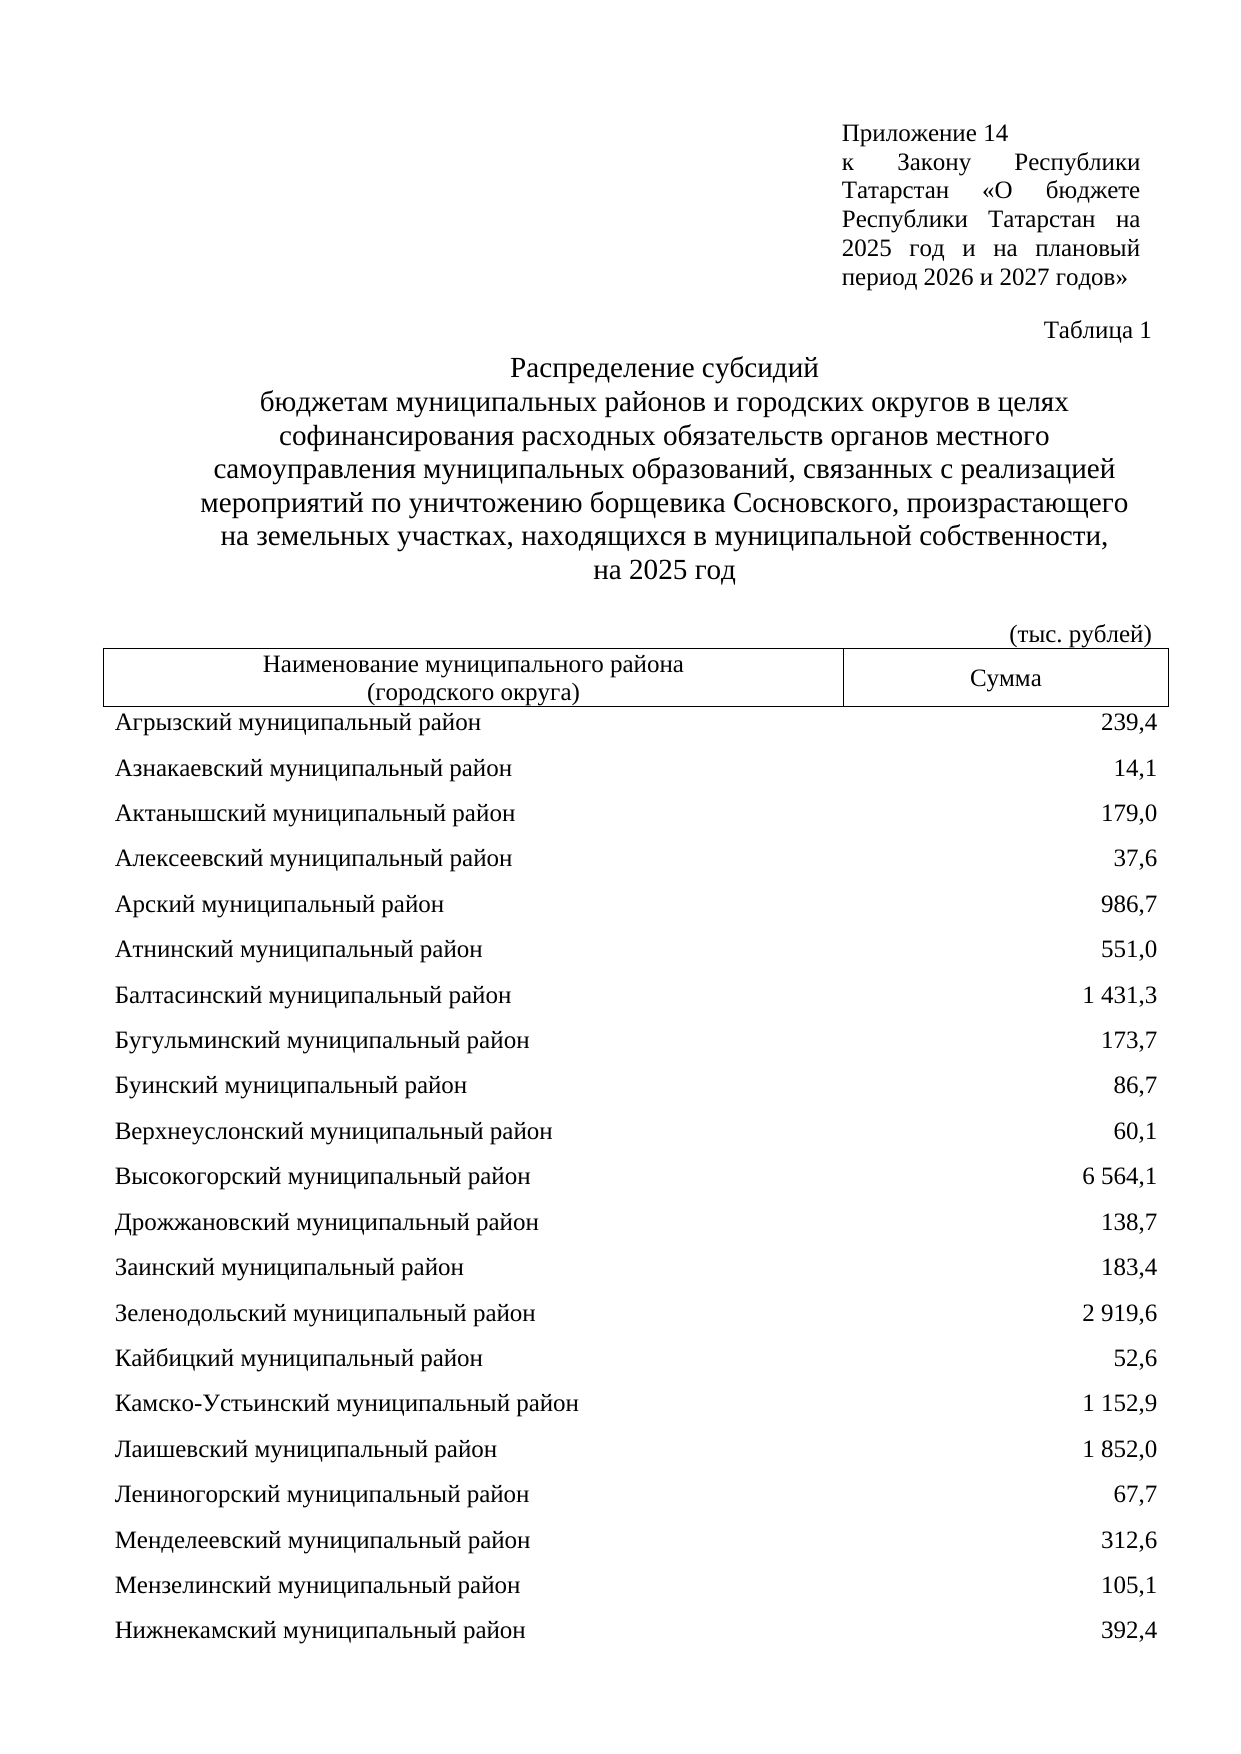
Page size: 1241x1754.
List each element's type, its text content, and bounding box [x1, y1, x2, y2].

table_cell Зеленодольский муниципальный район [103, 1298, 843, 1343]
table_cell Дрожжановский муниципальный район [103, 1207, 843, 1252]
table_cell 37,6 [843, 844, 1168, 889]
table_cell Мензелинский муниципальный район [103, 1570, 843, 1616]
table_cell 67,7 [843, 1479, 1168, 1525]
table_cell Алексеевский муниципальный район [103, 844, 843, 889]
subtitle Таблица 1 [177, 316, 1152, 344]
table_cell 312,6 [843, 1525, 1168, 1570]
table_cell Лаишевский муниципальный район [103, 1434, 843, 1479]
table_cell Нижнекамский муниципальный район [103, 1616, 843, 1661]
table_cell Высокогорский муниципальный район [103, 1161, 843, 1207]
table_cell 14,1 [843, 753, 1168, 798]
table_header Наименование муниципального района (городского округа) [104, 649, 843, 706]
text на 2025 год [177, 552, 1152, 585]
table_cell 392,4 [843, 1616, 1168, 1661]
table_cell Атнинский муниципальный район [103, 934, 843, 980]
table_cell Балтасинский муниципальный район [103, 980, 843, 1025]
table_cell Актанышский муниципальный район [103, 798, 843, 843]
table_cell 1 431,3 [843, 980, 1168, 1025]
table_cell 183,4 [843, 1252, 1168, 1298]
table_cell 239,4 [843, 707, 1168, 753]
table_cell 551,0 [843, 934, 1168, 980]
table_cell Агрызский муниципальный район [103, 707, 843, 753]
table_cell 986,7 [843, 889, 1168, 934]
table_cell Арский муниципальный район [103, 889, 843, 934]
table_cell Лениногорский муниципальный район [103, 1479, 843, 1525]
table_cell Заинский муниципальный район [103, 1252, 843, 1298]
table_cell 2 919,6 [843, 1298, 1168, 1343]
text Распределение субсидий [177, 351, 1152, 384]
table_cell 105,1 [843, 1570, 1168, 1616]
table_cell 52,6 [843, 1343, 1168, 1388]
table_cell 60,1 [843, 1116, 1168, 1161]
table_cell 6 564,1 [843, 1161, 1168, 1207]
table_cell 138,7 [843, 1207, 1168, 1252]
table_cell Буинский муниципальный район [103, 1071, 843, 1116]
table_cell Кайбицкий муниципальный район [103, 1343, 843, 1388]
table_cell 86,7 [843, 1071, 1168, 1116]
table_cell Бугульминский муниципальный район [103, 1025, 843, 1071]
table_cell 179,0 [843, 798, 1168, 843]
table_header Приложение 14 к Закону Республики Татарстан «О бюджете Республики Татарстан на 2025 год и на плановый период 2026 и 2027 годов» [830, 118, 1152, 291]
table_cell Верхнеуслонский муниципальный район [103, 1116, 843, 1161]
text бюджетам муниципальных районов и городских округов в целях софинансирования расходных обязательств органов местного самоуправления муниципальных образований, связанных с реализацией мероприятий по уничтожению борщевика Сосновского, произрастающего на земельных участках, находящихся в муниципальной собственности, [177, 384, 1152, 552]
table_cell Азнакаевский муниципальный район [103, 753, 843, 798]
table_cell 1 852,0 [843, 1434, 1168, 1479]
table_cell 173,7 [843, 1025, 1168, 1071]
table_cell Камско-Устьинский муниципальный район [103, 1389, 843, 1434]
table_cell 1 152,9 [843, 1389, 1168, 1434]
text (тыс. рублей) [177, 619, 1152, 648]
table_header Сумма [844, 649, 1168, 706]
table_cell Менделеевский муниципальный район [103, 1525, 843, 1570]
